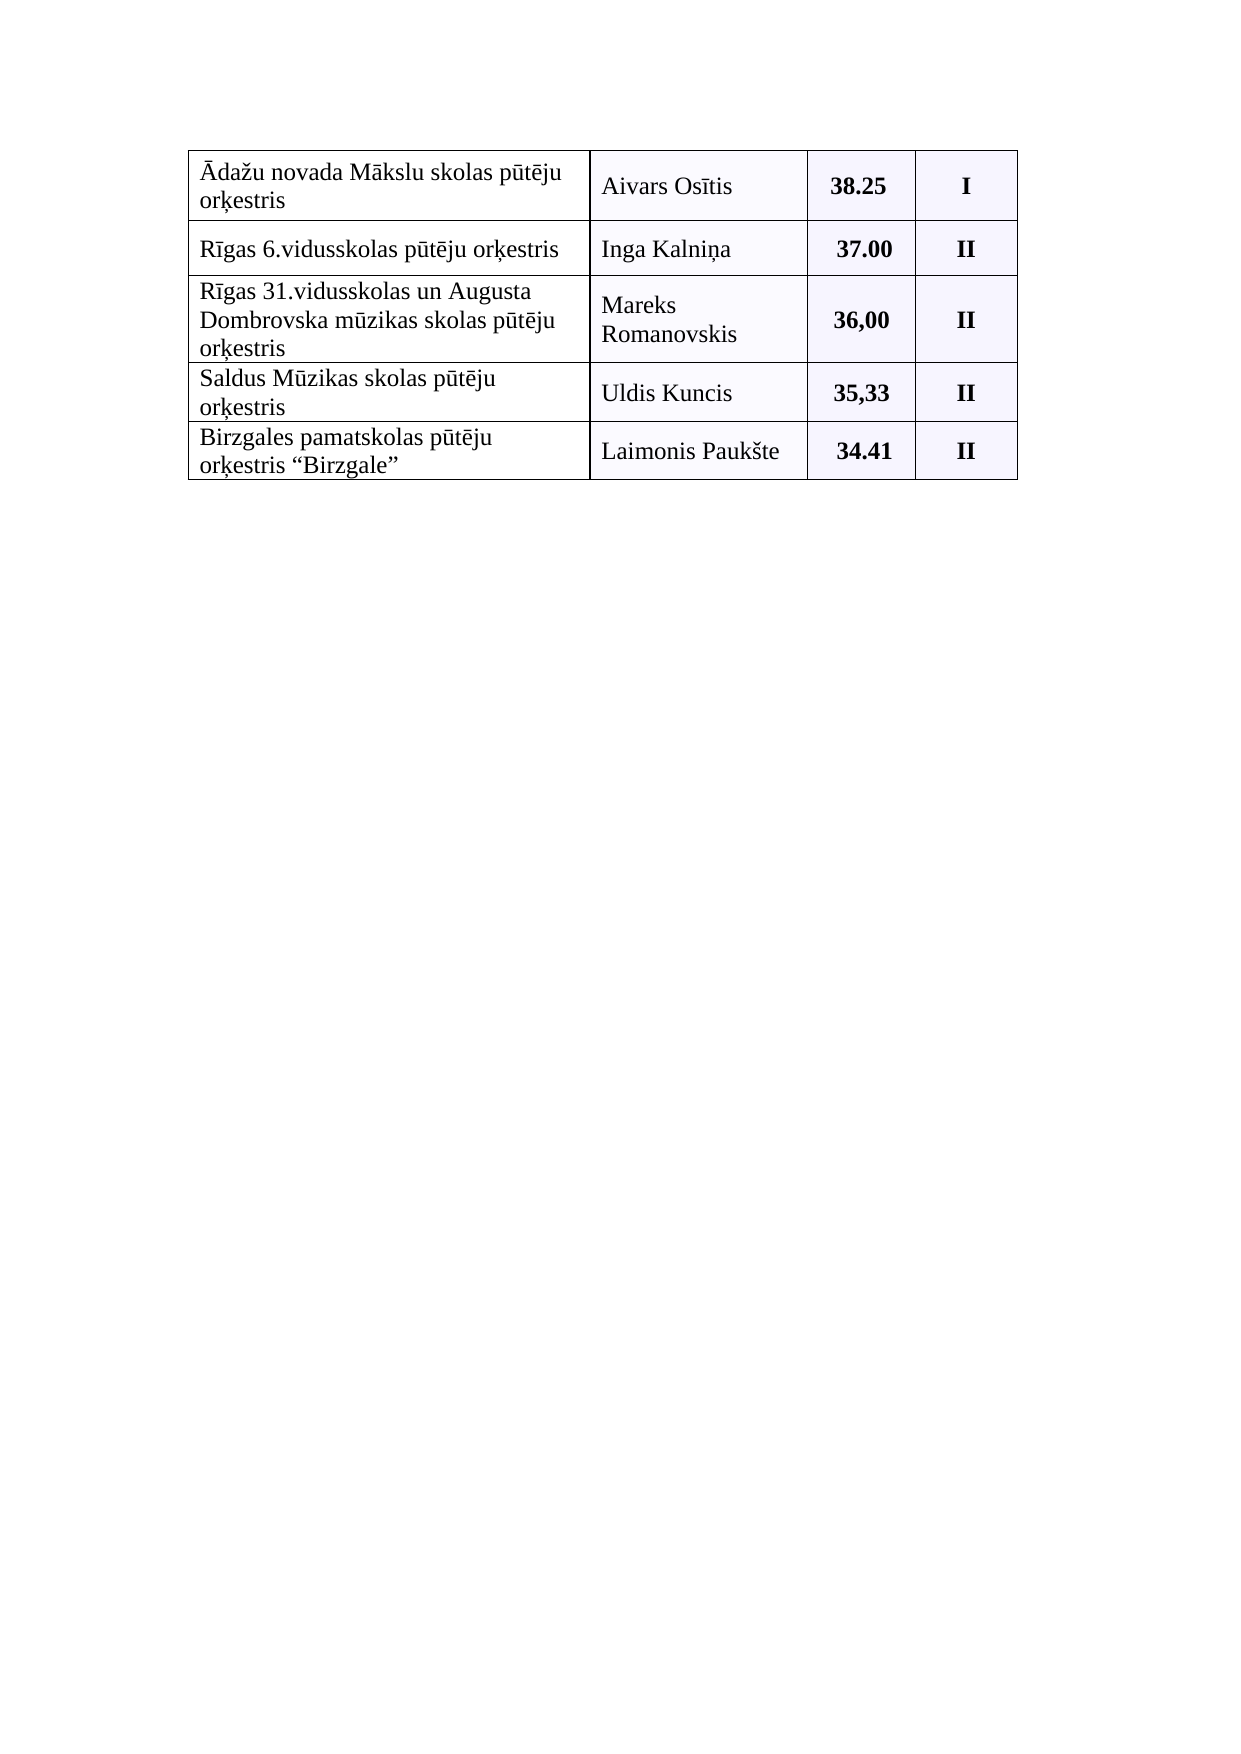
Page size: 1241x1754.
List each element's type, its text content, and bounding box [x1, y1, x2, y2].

table_cell Laimonis Paukšte [591, 422, 807, 479]
table_cell Inga Kalniņa [591, 221, 807, 275]
table_cell Rīgas 31.vidusskolas un Augusta Dombrovska mūzikas skolas pūtēju orķestris [189, 276, 589, 362]
table_cell Birzgales pamatskolas pūtēju orķestris “Birzgale” [189, 422, 589, 479]
table_cell 35,33 [808, 363, 915, 421]
table_cell 38.25 [808, 151, 915, 220]
table_cell Ādažu novada Mākslu skolas pūtēju orķestris [189, 151, 589, 220]
table_cell Saldus Mūzikas skolas pūtēju orķestris [189, 363, 589, 421]
table_cell I [916, 151, 1017, 220]
table_cell Rīgas 6.vidusskolas pūtēju orķestris [189, 221, 589, 275]
table_cell Aivars Osītis [591, 151, 807, 220]
table_cell Mareks Romanovskis [591, 276, 807, 362]
table_cell Uldis Kuncis [591, 363, 807, 421]
table_cell II [916, 221, 1017, 275]
table_cell II [916, 276, 1017, 362]
table_cell II [916, 422, 1017, 479]
table_cell 34.41 [808, 422, 915, 479]
table_cell 36,00 [808, 276, 915, 362]
table_cell II [916, 363, 1017, 421]
table_cell 37.00 [808, 221, 915, 275]
